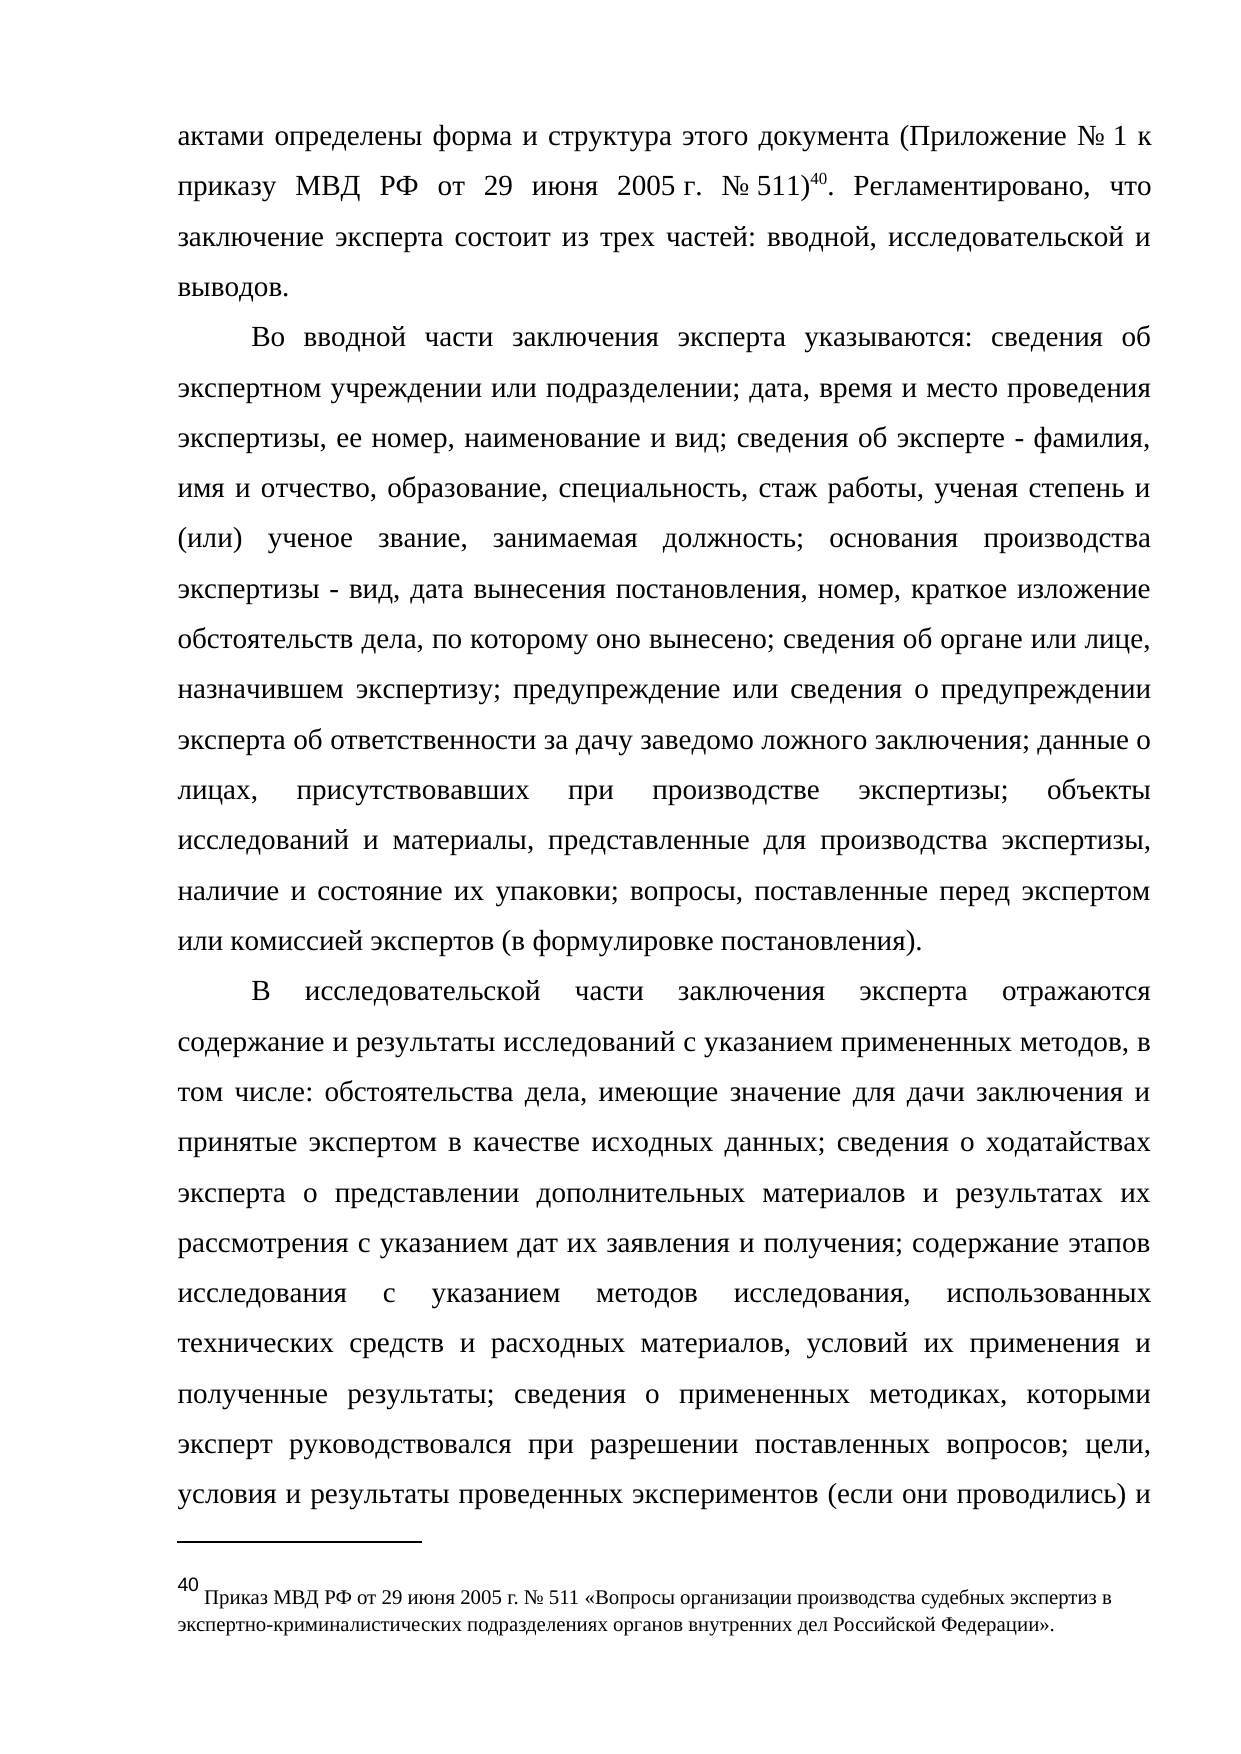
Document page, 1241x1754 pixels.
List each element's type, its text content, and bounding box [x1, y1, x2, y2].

text Во вводной части заключения эксперта указываются: сведения об экспертном учреждении или подразделении; дата, время и место проведения экспертизы, ее номер, наименование и вид; сведения об эксперте - фамилия, имя и отчество, образование, специальность, стаж работы, ученая степень и (или) ученое звание, занимаемая должность; основания производства экспертизы - вид, дата вынесения постановления, номер, краткое изложение обстоятельств дела, по которому оно вынесено; сведения об органе или лице, назначившем экспертизу; предупреждение или сведения о предупреждении эксперта об ответственности за дачу заведомо ложного заключения; данные о лицах, присутствовавших при производстве экспертизы; объекты исследований и материалы, представленные для производства экспертизы, наличие и состояние их упаковки; вопросы, поставленные перед экспертом или комиссией экспертов (в формулировке постановления). [177, 319, 1152, 957]
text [177, 973, 1152, 1510]
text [177, 118, 1152, 303]
